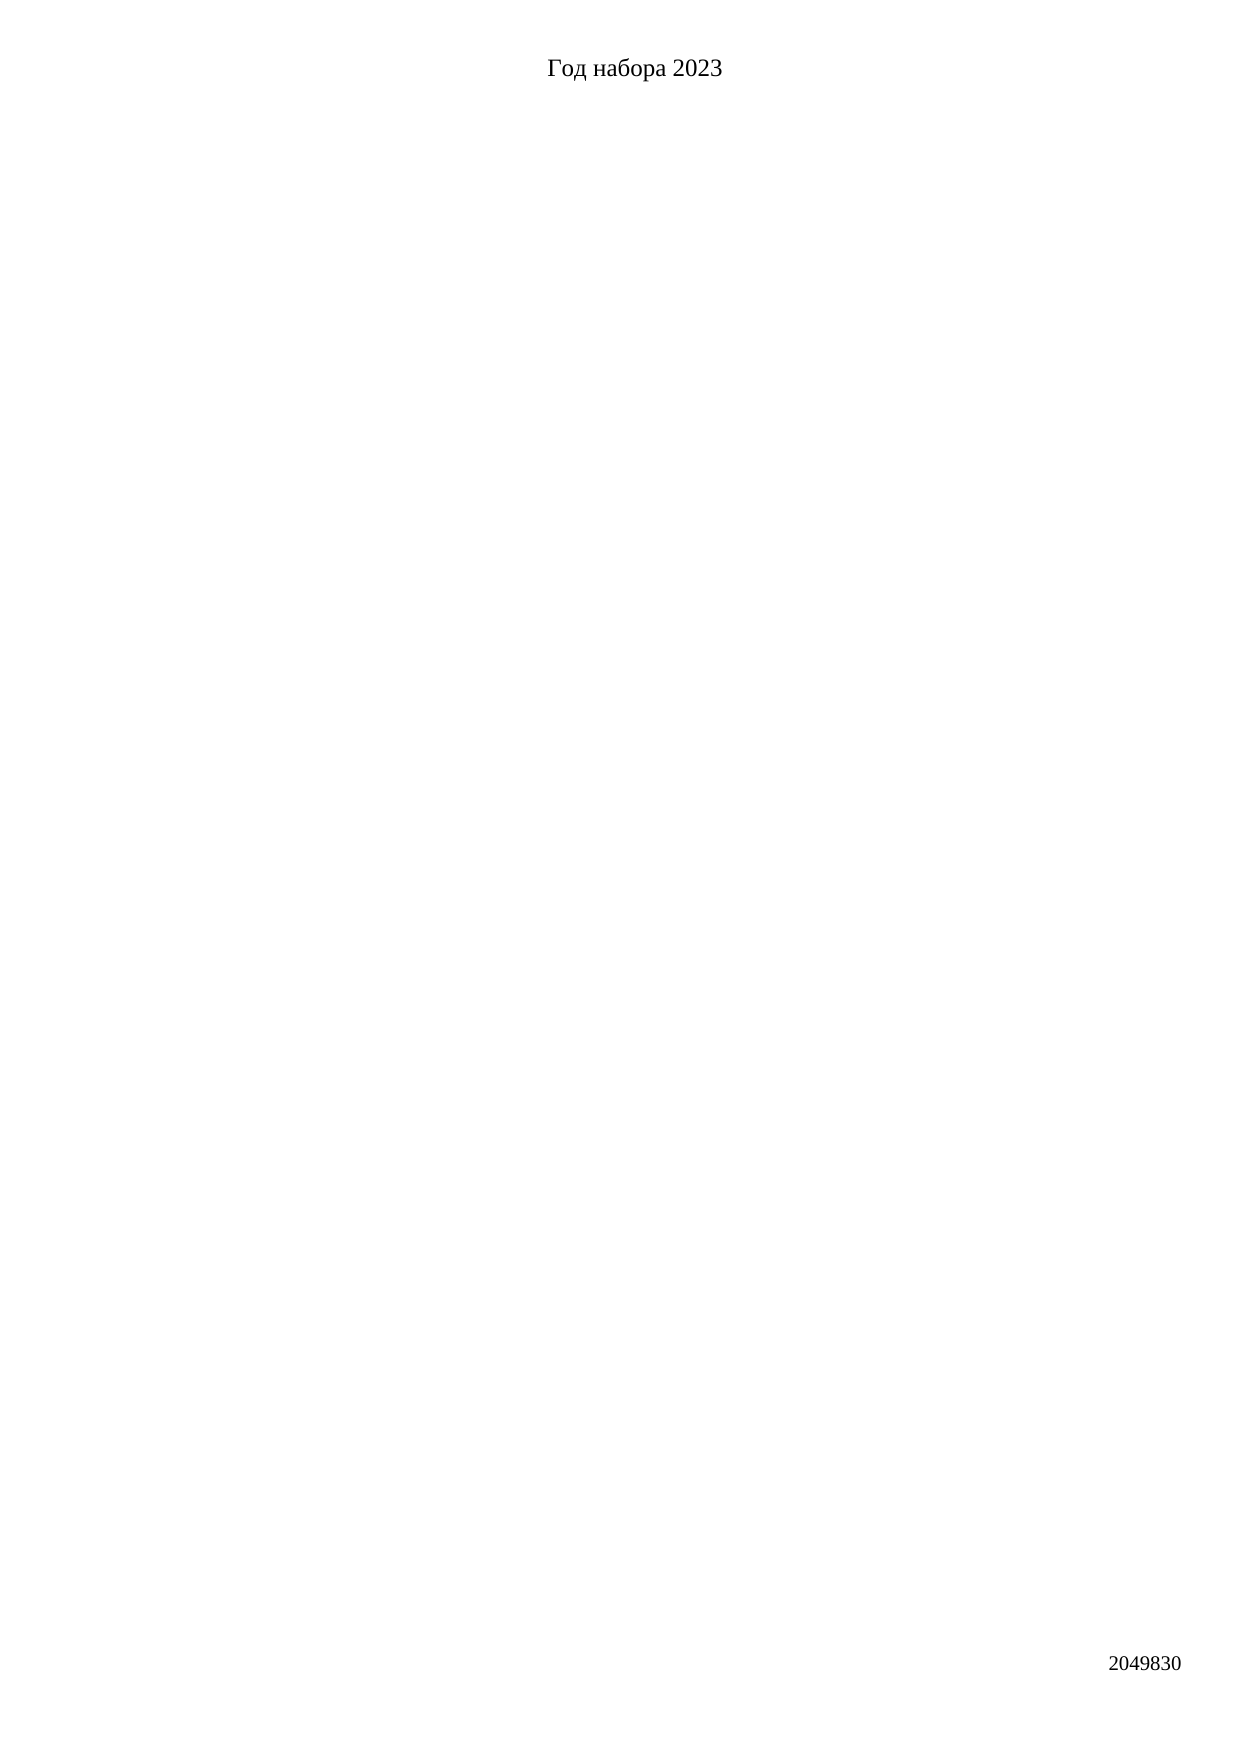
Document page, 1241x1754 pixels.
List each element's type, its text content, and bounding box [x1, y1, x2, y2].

text Год набора 2023 [88, 53, 1181, 82]
